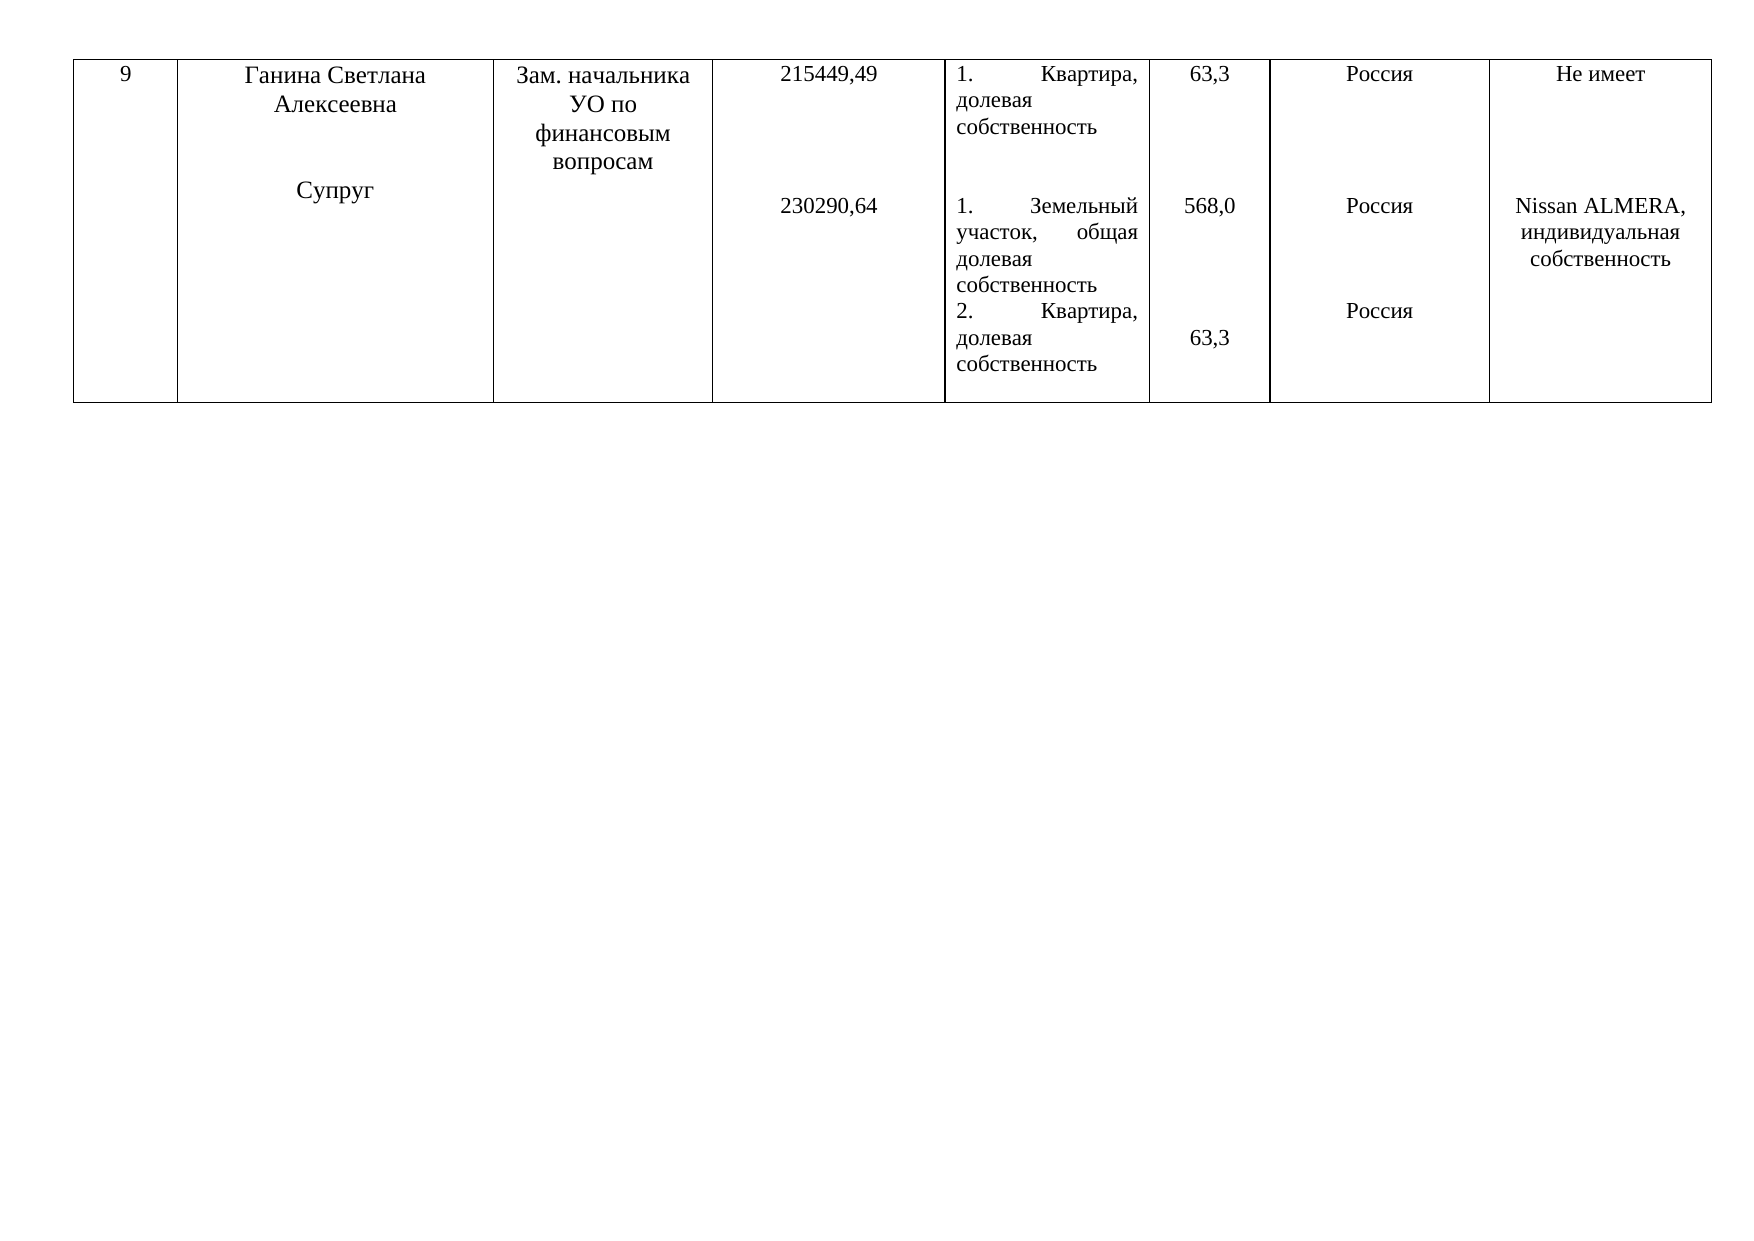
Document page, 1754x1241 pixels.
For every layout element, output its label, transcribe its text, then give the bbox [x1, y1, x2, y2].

table_cell Ганина Светлана Алексеевна Супруг [178, 60, 493, 402]
table_cell 9 [74, 60, 177, 402]
table_cell 63,3 568,0 63,3 [1150, 60, 1269, 402]
table_cell 215449,49 230290,64 [713, 60, 944, 402]
table_cell Не имеет Nissan ALMERA, индивидуальная собственность [1490, 60, 1711, 402]
table_cell Зам. начальника УО по финансовым вопросам [494, 60, 712, 402]
table_cell Россия Россия Россия [1271, 60, 1489, 402]
table_cell 1. Квартира, долевая собственность 1. Земельный участок, общая долевая собственность 2. Квартира, долевая собственность [946, 60, 1149, 402]
